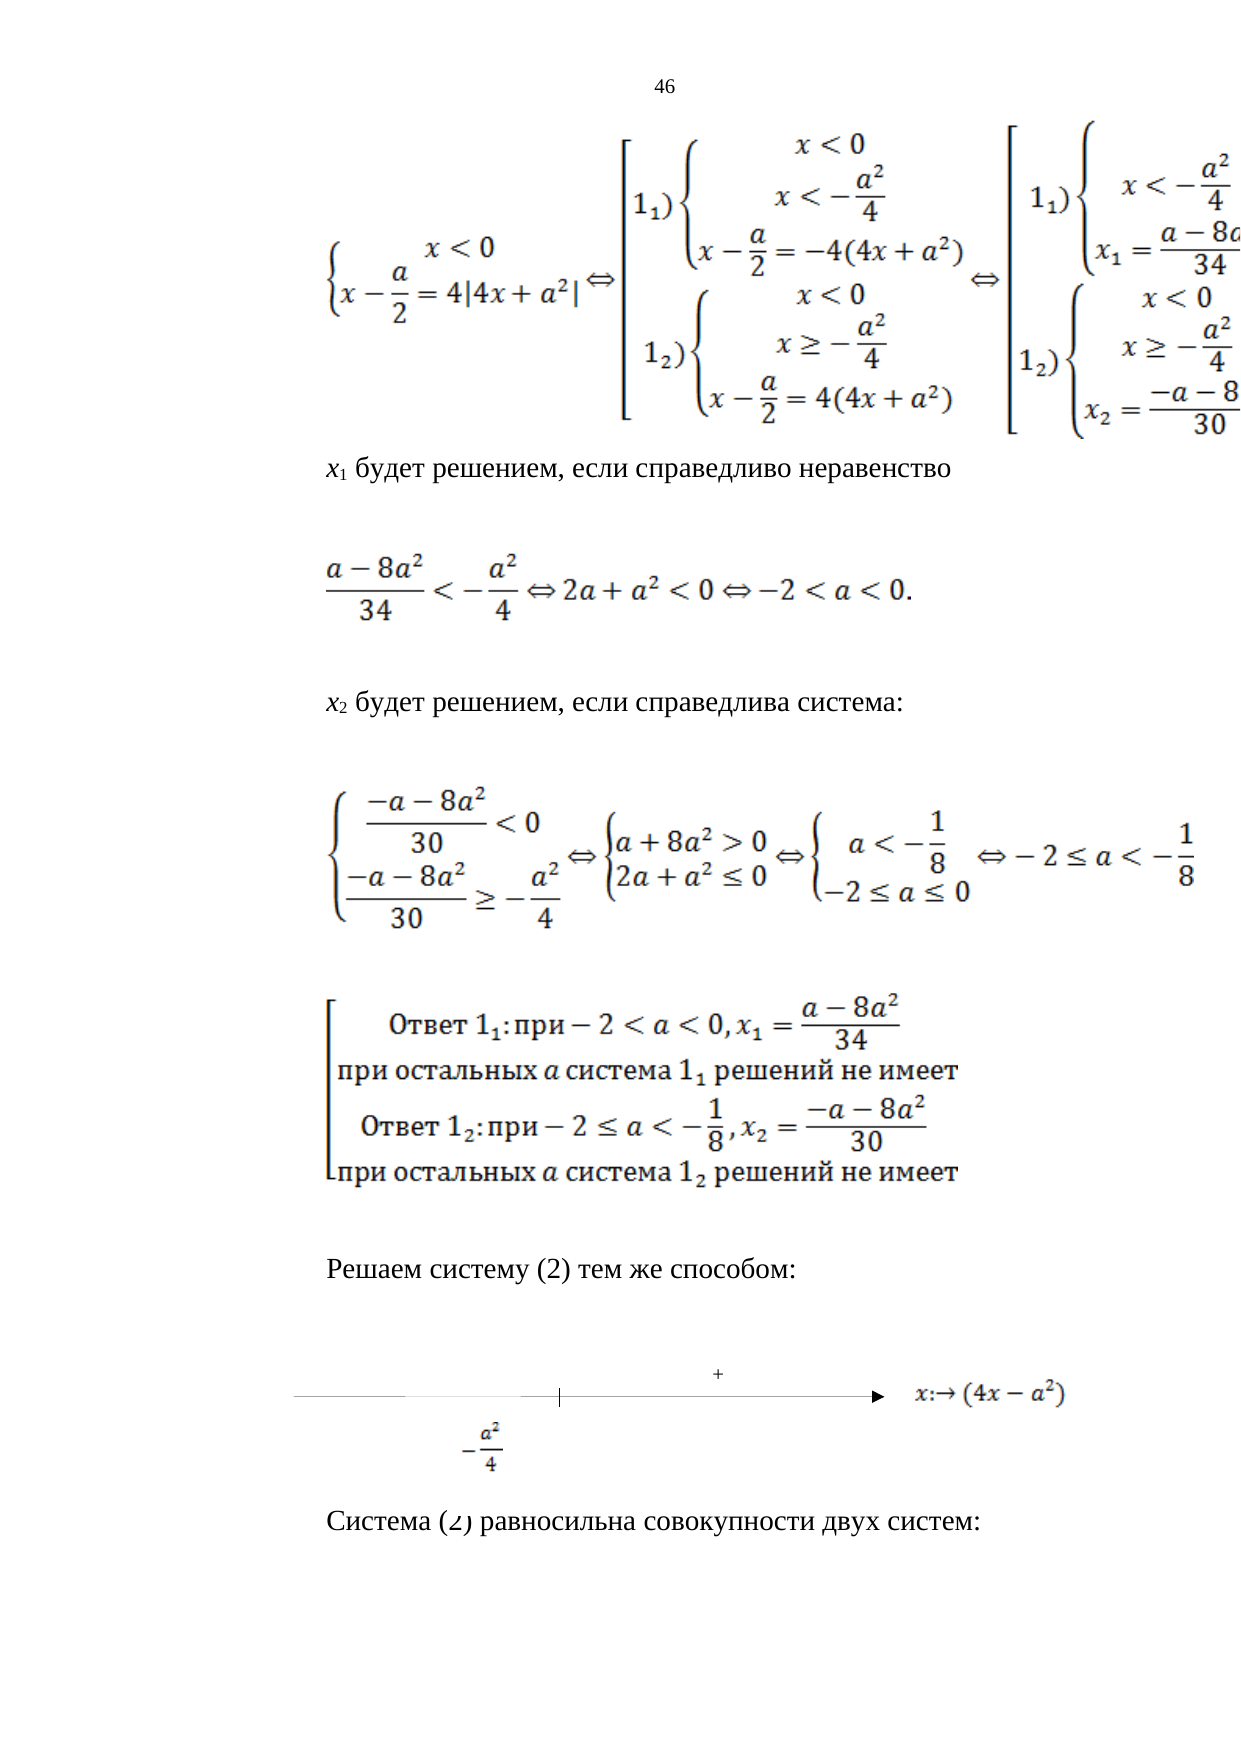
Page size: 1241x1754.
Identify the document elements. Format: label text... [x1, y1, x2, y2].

picture [326, 784, 1194, 930]
text Решаем систему (2) тем же способом: [252, 1251, 1152, 1285]
picture [326, 551, 911, 622]
text Система (2) равносильна совокупности двух систем: [252, 1503, 1152, 1537]
picture [326, 118, 1241, 439]
picture [915, 1378, 1067, 1419]
text х2 будет решением, если справедлива система: [252, 684, 1152, 717]
picture [326, 992, 958, 1189]
picture [461, 1422, 503, 1473]
text х1 будет решением, если справедливо неравенство [252, 451, 1152, 484]
